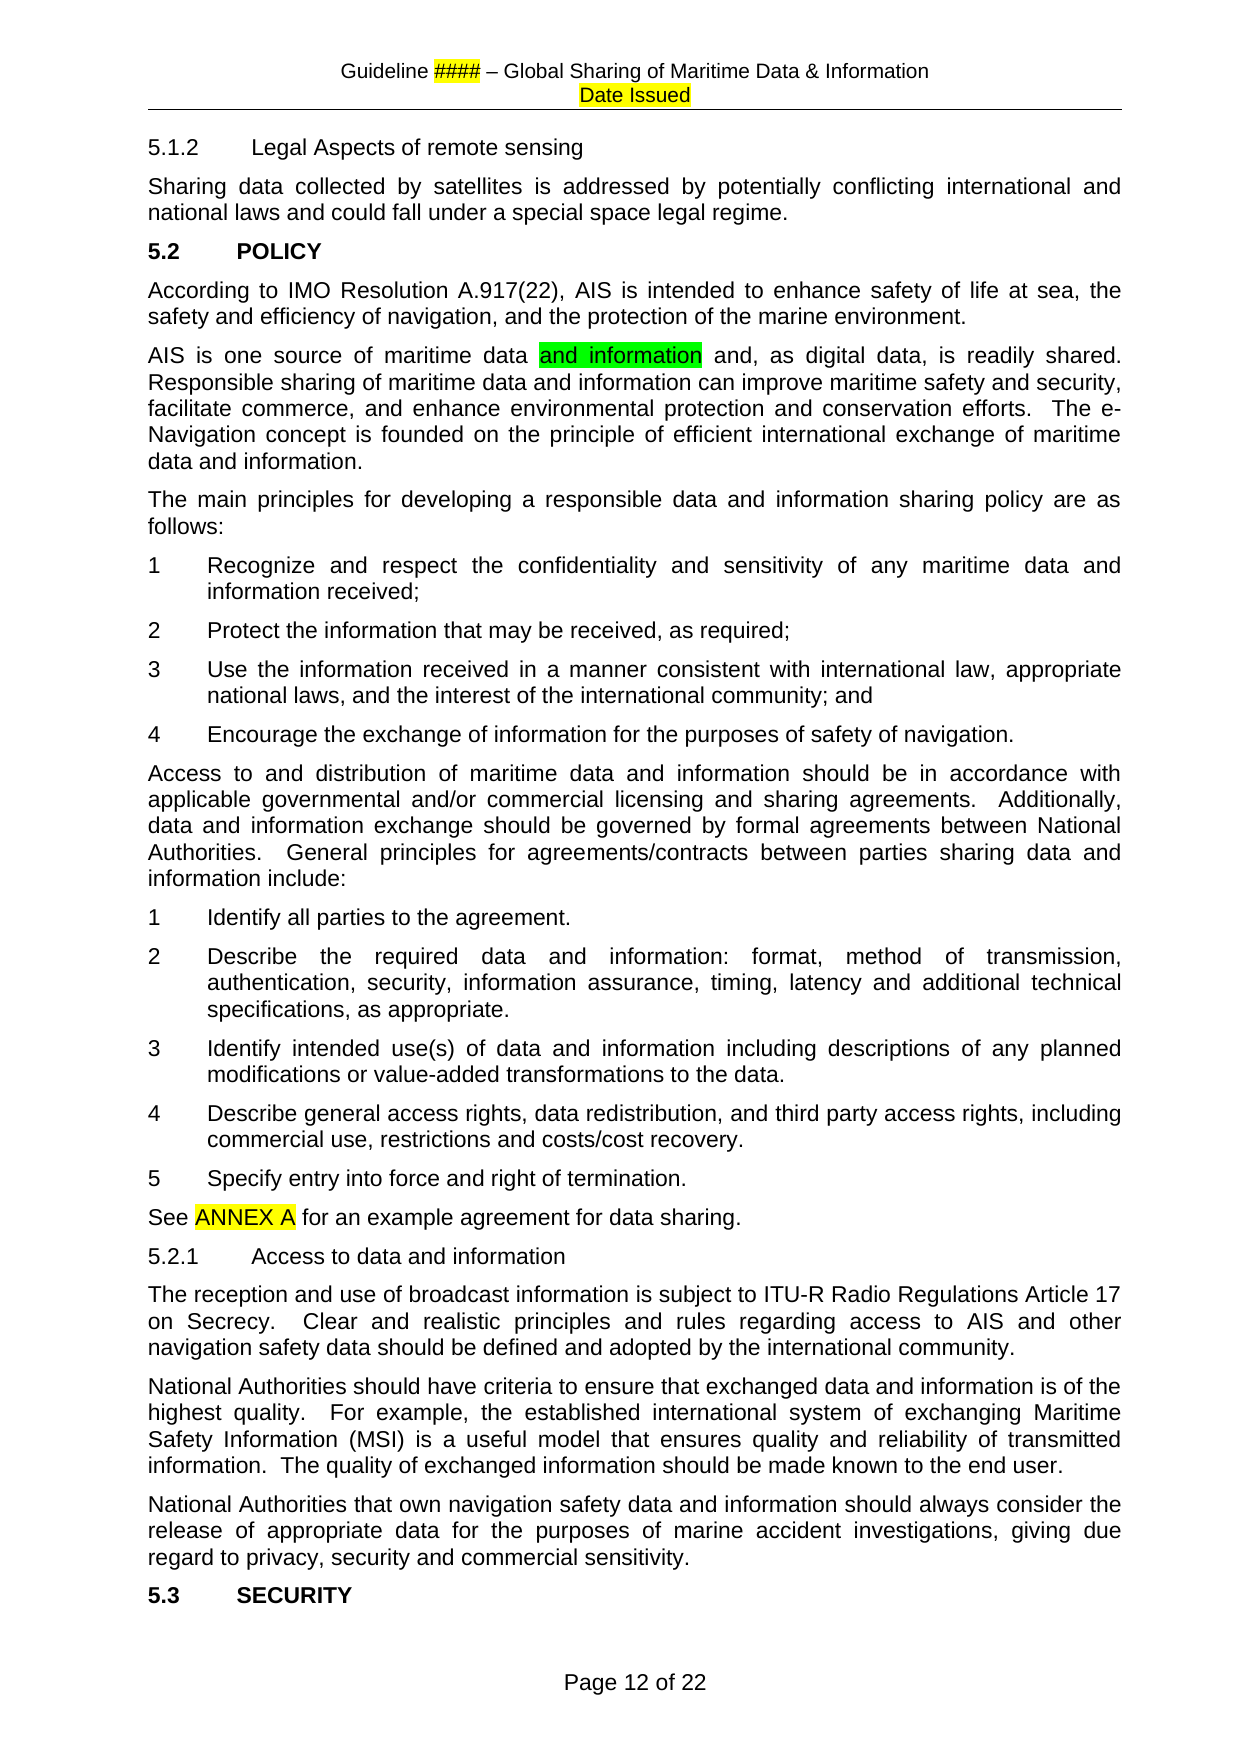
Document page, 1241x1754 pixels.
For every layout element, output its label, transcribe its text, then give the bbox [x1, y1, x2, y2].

text The reception and use of broadcast information is subject to ITU-R Radio Regulations Article 17 on Secrecy. Clear and realistic principles and rules regarding access to AIS and other navigation safety data should be defined and adopted by the international community. [148, 1281, 1122, 1361]
list Identify intended use(s) of data and information including descriptions of any planned modifications or value-added transformations to the data. [148, 1034, 1122, 1087]
subtitle SECURITY [148, 1582, 1122, 1609]
text National Authorities that own navigation safety data and information should always consider the release of appropriate data for the purposes of marine accident investigations, giving due regard to privacy, security and commercial sensitivity. [148, 1491, 1122, 1570]
list Describe general access rights, data redistribution, and third party access rights, including commercial use, restrictions and costs/cost recovery. [148, 1100, 1122, 1152]
list Identify all parties to the agreement. [148, 904, 1122, 930]
list Specify entry into force and right of termination. [148, 1165, 1122, 1191]
list Use the information received in a manner consistent with international law, appropriate national laws, and the interest of the international community; and [148, 656, 1122, 708]
text National Authorities should have criteria to ensure that exchanged data and information is of the highest quality. For example, the established international system of exchanging Maritime Safety Information (MSI) is a useful model that ensures quality and reliability of transmitted information. The quality of exchanged information should be made known to the end user. [148, 1373, 1122, 1478]
text Sharing data collected by satellites is addressed by potentially conflicting international and national laws and could fall under a special space legal regime. [148, 173, 1122, 226]
subtitle Legal Aspects of remote sensing [148, 134, 1122, 160]
text According to IMO Resolution A.917(22), AIS is intended to enhance safety of life at sea, the safety and efficiency of navigation, and the protection of the marine environment. [148, 277, 1122, 330]
text AIS is one source of maritime data and information and, as digital data, is readily shared. Responsible sharing of maritime data and information can improve maritime safety and security, facilitate commerce, and enhance environmental protection and conservation efforts. The e-Navigation concept is founded on the principle of efficient international exchange of maritime data and information. [148, 342, 1122, 474]
subtitle POLICY [148, 238, 1122, 264]
subtitle Access to data and information [148, 1243, 1122, 1269]
list Describe the required data and information: format, method of transmission, authentication, security, information assurance, timing, latency and additional technical specifications, as appropriate. [148, 943, 1122, 1022]
list Recognize and respect the confidentiality and sensitivity of any maritime data and information received; [148, 552, 1122, 604]
list Encourage the exchange of information for the purposes of safety of navigation. [148, 721, 1122, 747]
text Access to and distribution of maritime data and information should be in accordance with applicable governmental and/or commercial licensing and sharing agreements. Additionally, data and information exchange should be governed by formal agreements between National Authorities. General principles for agreements/contracts between parties sharing data and information include: [148, 760, 1122, 892]
list Protect the information that may be received, as required; [148, 617, 1122, 643]
text See ANNEX A for an example agreement for data sharing. [296, 1204, 1122, 1230]
text The main principles for developing a responsible data and information sharing policy are as follows: [148, 486, 1122, 539]
